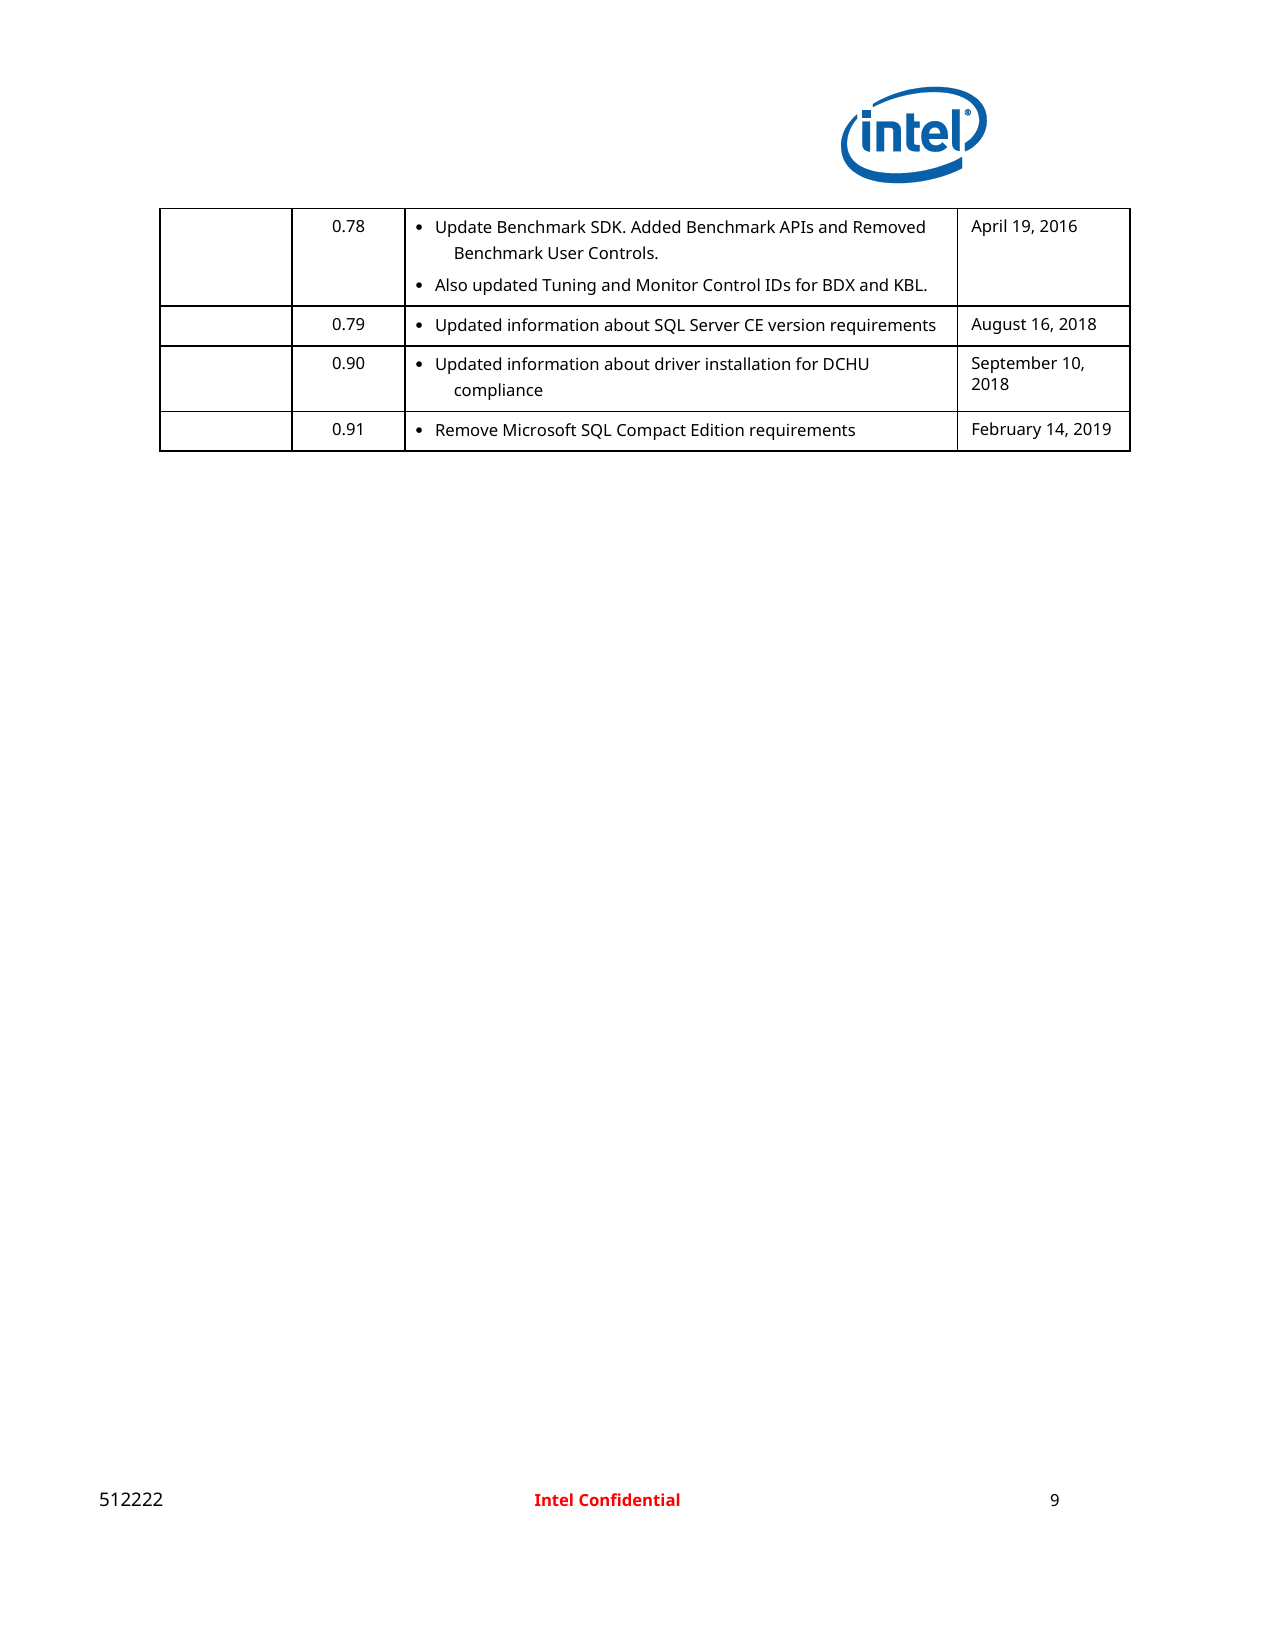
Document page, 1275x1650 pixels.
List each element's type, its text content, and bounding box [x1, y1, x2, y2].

table_cell [161, 209, 291, 305]
table_cell August 16, 2018 [958, 307, 1129, 345]
table_cell April 19, 2016 [958, 209, 1129, 305]
table_cell Updated information about SQL Server CE version requirements [406, 307, 957, 345]
table_cell [161, 307, 291, 345]
table_cell [161, 347, 291, 411]
table_cell 0.79 [293, 307, 404, 345]
table_cell February 14, 2019 [958, 412, 1129, 450]
table_cell 0.90 [293, 347, 404, 411]
table_cell Remove Microsoft SQL Compact Edition requirements [406, 412, 957, 450]
table_cell 0.91 [293, 412, 404, 450]
table_cell September 10, 2018 [958, 347, 1129, 411]
table_cell [161, 412, 291, 450]
table_cell Updated information about driver installation for DCHU compliance [406, 347, 957, 411]
table_cell 0.78 [293, 209, 404, 305]
table_cell Update Benchmark SDK. Added Benchmark APIs and Removed Benchmark User Controls. Also updated Tuning and Monitor Control IDs for BDX and KBL. [406, 209, 957, 305]
